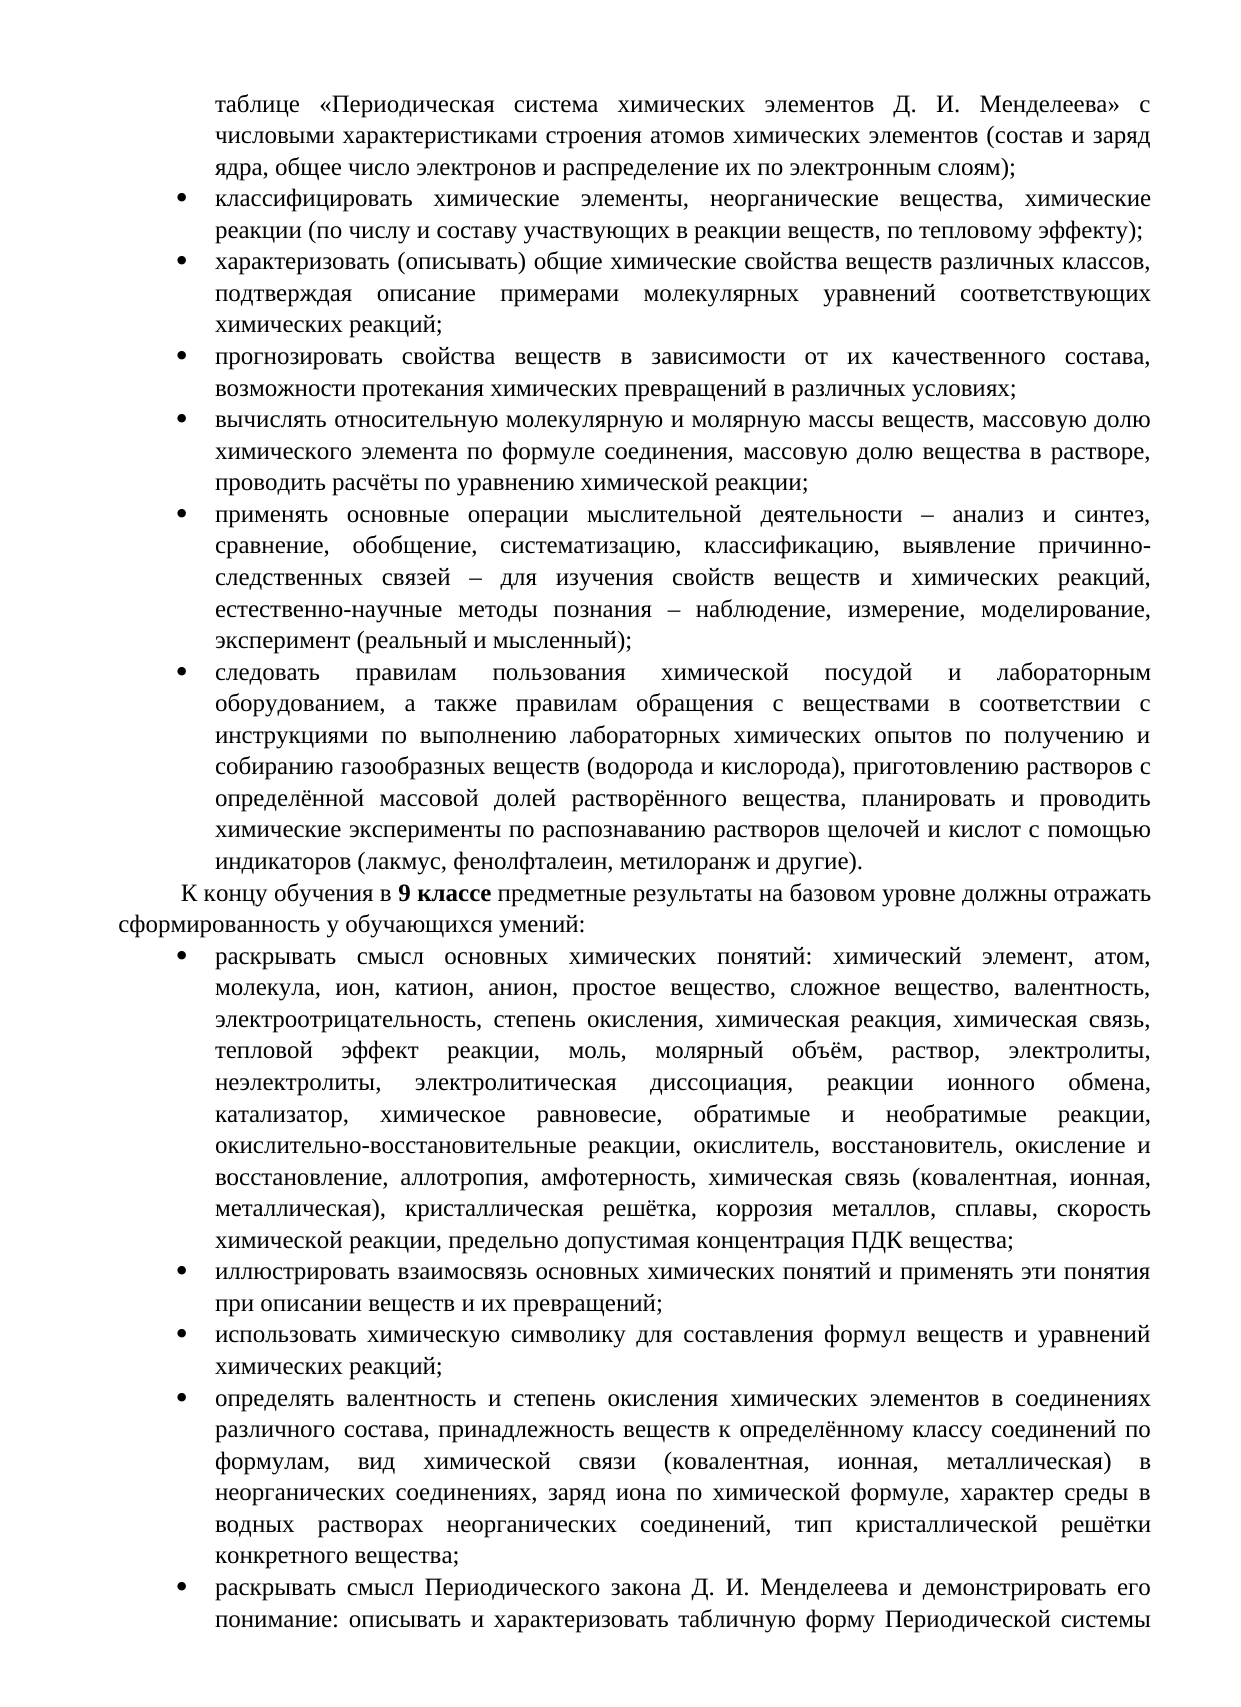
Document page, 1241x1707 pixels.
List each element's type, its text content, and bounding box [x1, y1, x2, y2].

list раскрывать смысл основных химических понятий: химический элемент, атом, молекула, ион, катион, анион, простое вещество, сложное вещество, валентность, электроотрицательность, степень окисления, химическая реакция, химическая связь, тепловой эффект реакции, моль, молярный объём, раствор, электролиты, неэлектролиты, электролитическая диссоциация, реакции ионного обмена, катализатор, химическое равновесие, обратимые и необратимые реакции, окислительно-восстановительные реакции, окислитель, восстановитель, окисление и восстановление, аллотропия, амфотерность, химическая связь (ковалентная, ионная, металлическая), кристаллическая решётка, коррозия металлов, сплавы, скорость химической реакции, предельно допустимая концентрация ПДК вещества; [177, 941, 1152, 1254]
list характеризовать (описывать) общие химические свойства веществ различных классов, подтверждая описание примерами молекулярных уравнений соответствующих химических реакций; [177, 246, 1152, 338]
list прогнозировать свойства веществ в зависимости от их качественного состава, возможности протекания химических превращений в различных условиях; [177, 341, 1152, 401]
list определять валентность и степень окисления химических элементов в соединениях различного состава, принадлежность веществ к определённому классу соединений по формулам, вид химической связи (ковалентная, ионная, металлическая) в неорганических соединениях, заряд иона по химической формуле, характер среды в водных растворах неорганических соединений, тип кристаллической решётки конкретного вещества; [177, 1383, 1152, 1569]
list иллюстрировать взаимосвязь основных химических понятий и применять эти понятия при описании веществ и их превращений; [177, 1256, 1152, 1317]
text К концу обучения в 9 классе предметные результаты на базовом уровне должны отражать сформированность у обучающихся умений: [118, 878, 1152, 938]
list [177, 1572, 1152, 1632]
list классифицировать химические элементы, неорганические вещества, химические реакции (по числу и составу участвующих в реакции веществ, по тепловому эффекту); [177, 183, 1152, 244]
list следовать правилам пользования химической посудой и лабораторным оборудованием, а также правилам обращения с веществами в соответствии с инструкциями по выполнению лабораторных химических опытов по получению и собиранию газообразных веществ (водорода и кислорода), приготовлению растворов с определённой массовой долей растворённого вещества, планировать и проводить химические эксперименты по распознаванию растворов щелочей и кислот с помощью индикаторов (лакмус, фенолфталеин, метилоранж и другие). [177, 657, 1152, 875]
list использовать химическую символику для составления формул веществ и уравнений химических реакций; [177, 1319, 1152, 1380]
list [177, 89, 1152, 181]
list применять основные операции мыслительной деятельности – анализ и синтез, сравнение, обобщение, систематизацию, классификацию, выявление причинно-следственных связей – для изучения свойств веществ и химических реакций, естественно-научные методы познания – наблюдение, измерение, моделирование, эксперимент (реальный и мысленный); [177, 499, 1152, 654]
list вычислять относительную молекулярную и молярную массы веществ, массовую долю химического элемента по формуле соединения, массовую долю вещества в растворе, проводить расчёты по уравнению химической реакции; [177, 404, 1152, 496]
